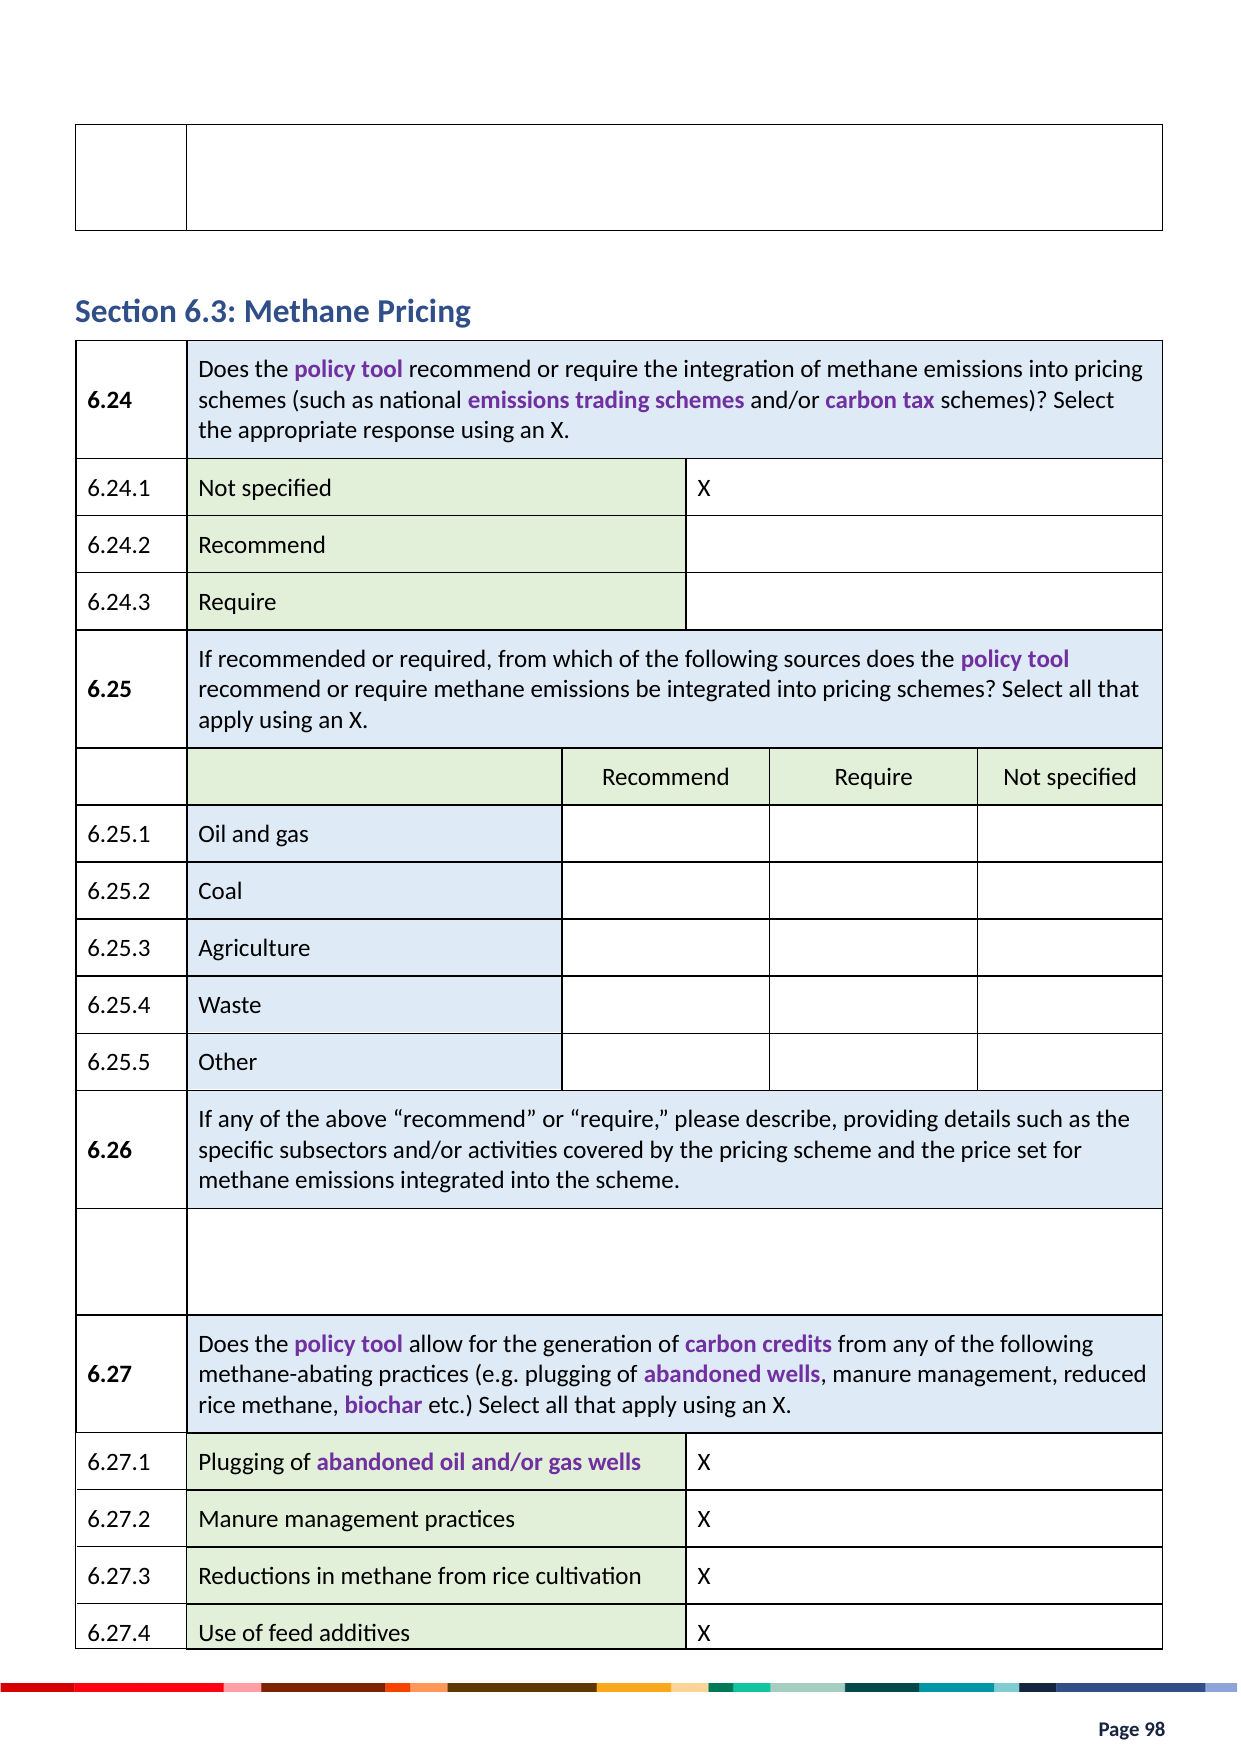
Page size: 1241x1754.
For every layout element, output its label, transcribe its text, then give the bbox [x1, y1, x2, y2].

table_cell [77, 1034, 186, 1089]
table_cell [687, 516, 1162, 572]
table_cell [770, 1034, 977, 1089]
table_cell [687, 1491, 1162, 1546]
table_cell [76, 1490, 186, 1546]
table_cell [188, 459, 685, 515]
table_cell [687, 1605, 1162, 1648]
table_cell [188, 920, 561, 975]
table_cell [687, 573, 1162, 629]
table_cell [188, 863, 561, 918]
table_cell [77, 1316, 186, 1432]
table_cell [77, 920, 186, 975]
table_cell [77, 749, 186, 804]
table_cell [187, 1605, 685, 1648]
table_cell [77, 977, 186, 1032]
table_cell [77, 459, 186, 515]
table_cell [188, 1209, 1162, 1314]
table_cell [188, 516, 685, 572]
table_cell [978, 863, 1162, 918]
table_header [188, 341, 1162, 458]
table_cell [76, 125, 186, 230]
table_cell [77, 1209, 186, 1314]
subtitle Section 6.3: Methane Pricing [75, 291, 1165, 331]
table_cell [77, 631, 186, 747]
picture [0, 1683, 1236, 1692]
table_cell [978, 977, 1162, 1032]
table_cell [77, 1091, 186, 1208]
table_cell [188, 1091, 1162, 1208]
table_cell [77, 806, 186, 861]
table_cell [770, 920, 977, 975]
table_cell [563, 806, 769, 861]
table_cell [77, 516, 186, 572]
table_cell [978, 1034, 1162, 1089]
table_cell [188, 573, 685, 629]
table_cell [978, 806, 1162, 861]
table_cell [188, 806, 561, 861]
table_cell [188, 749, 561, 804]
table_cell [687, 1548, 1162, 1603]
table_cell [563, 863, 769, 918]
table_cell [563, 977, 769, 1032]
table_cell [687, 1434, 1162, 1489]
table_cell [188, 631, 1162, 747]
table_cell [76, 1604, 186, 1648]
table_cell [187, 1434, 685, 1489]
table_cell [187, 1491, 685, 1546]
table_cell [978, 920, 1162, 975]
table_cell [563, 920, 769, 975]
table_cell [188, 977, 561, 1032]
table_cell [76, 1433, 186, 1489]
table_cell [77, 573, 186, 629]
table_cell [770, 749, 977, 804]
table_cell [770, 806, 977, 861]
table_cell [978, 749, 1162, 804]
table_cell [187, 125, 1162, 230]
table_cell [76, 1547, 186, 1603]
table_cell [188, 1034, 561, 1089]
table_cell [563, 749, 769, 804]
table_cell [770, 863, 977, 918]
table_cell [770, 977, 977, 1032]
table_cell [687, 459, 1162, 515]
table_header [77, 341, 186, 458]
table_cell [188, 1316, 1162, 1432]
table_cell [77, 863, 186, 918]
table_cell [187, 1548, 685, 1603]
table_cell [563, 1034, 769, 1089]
